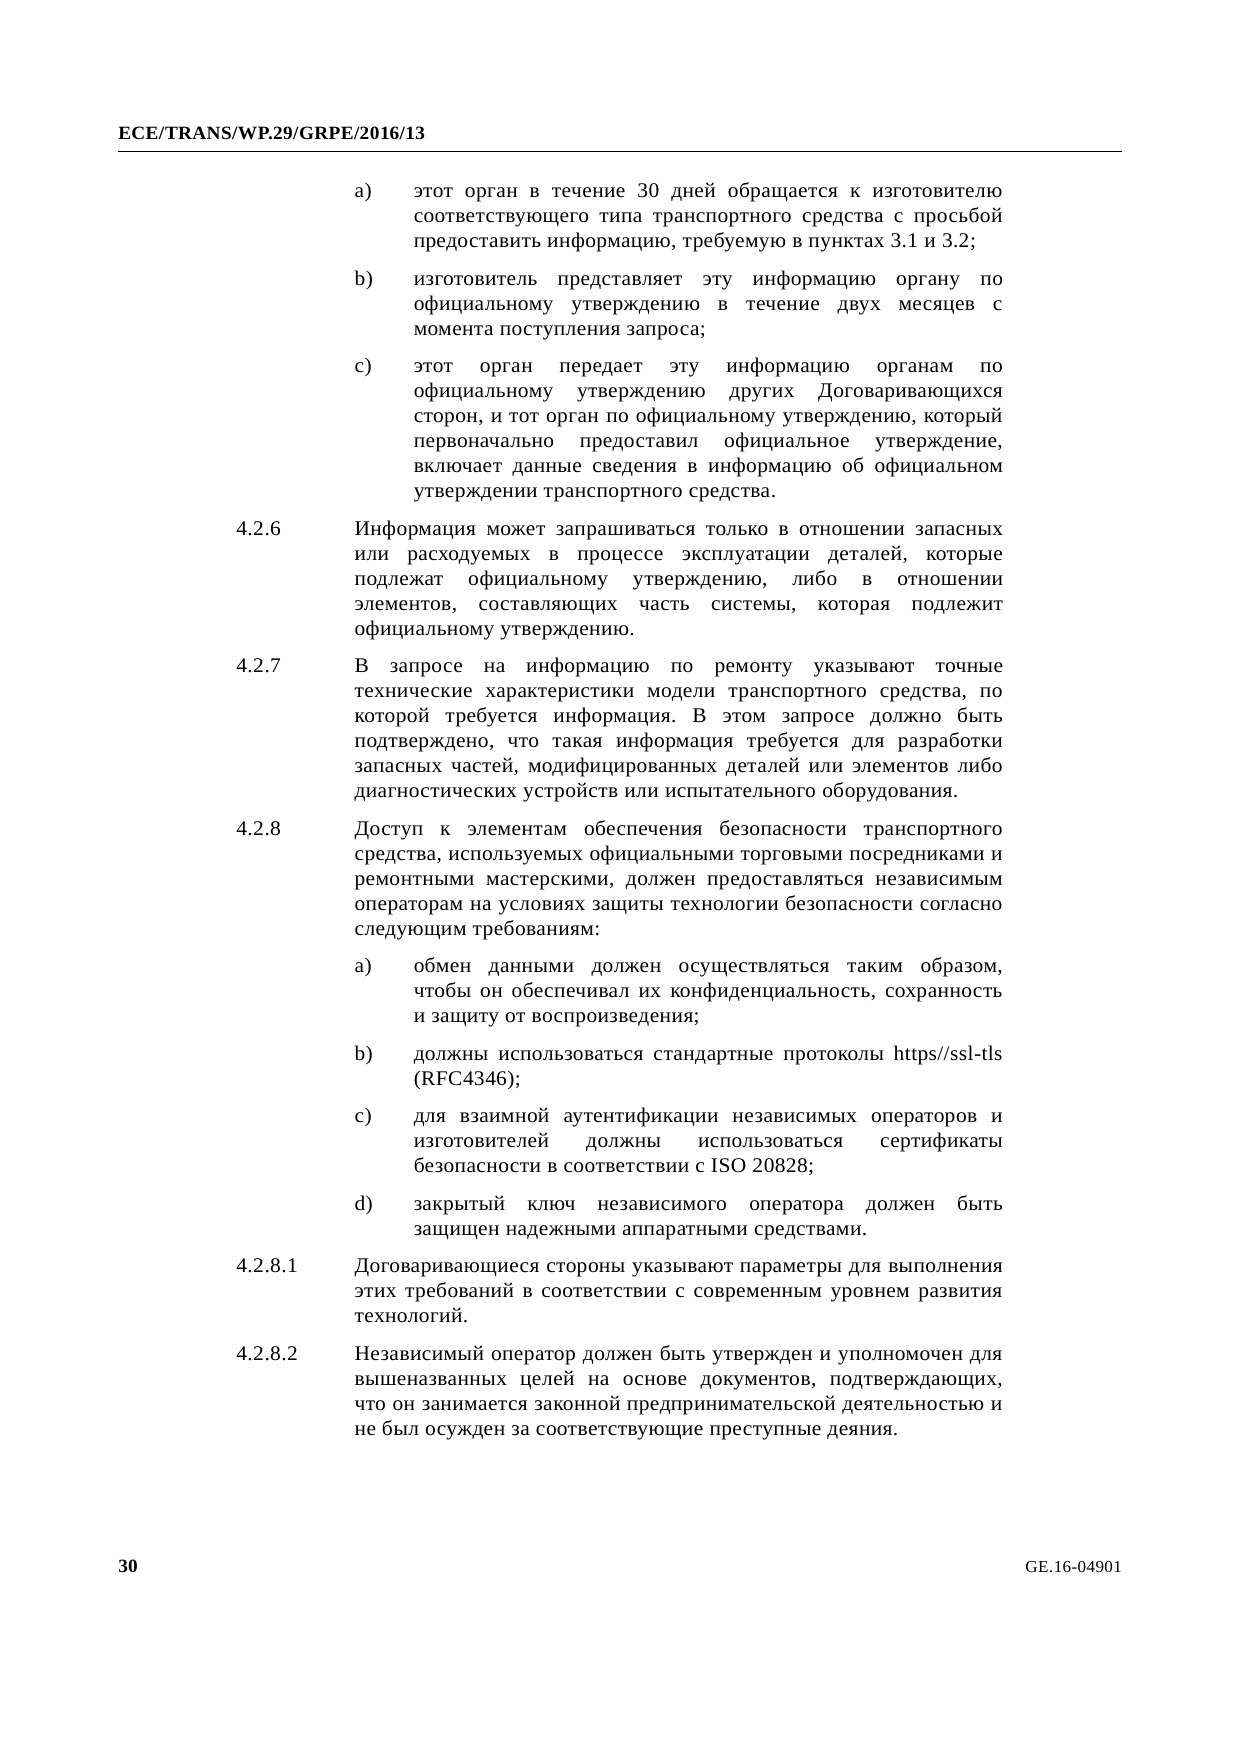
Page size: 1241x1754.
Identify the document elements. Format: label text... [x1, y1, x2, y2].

text a) этот орган в течение 30 дней обращается к изготовителю соответствующего типа транспортного средства с просьбой предоставить информацию, требуемую в пунктах 3.1 и 3.2; [236, 177, 1004, 252]
text 4.2.8 Доступ к элементам обеспечения безопасности транспортного средства, используемых официальными торговыми посредниками и ремонтными мастерскими, должен предоставляться независимым операторам на условиях защиты технологии безопасности согласно следующим требованиям: [236, 815, 1004, 940]
text d) закрытый ключ независимого оператора должен быть защищен надежными аппаратными средствами. [236, 1190, 1004, 1240]
text c) для взаимной аутентификации независимых операторов и изготовителей должны использоваться сертификаты безопасности в соответствии с ISO 20828; [236, 1102, 1004, 1177]
text 4.2.6 Информация может запрашиваться только в отношении запасных или расходуемых в процессе эксплуатации деталей, которые подлежат официальному утверждению, либо в отношении элементов, составляющих часть системы, которая подлежит официальному утверждению. [236, 515, 1004, 640]
text b) изготовитель представляет эту информацию органу по официальному утверждению в течение двух месяцев с момента поступления запроса; [236, 265, 1004, 340]
text 4.2.8.2 Независимый оператор должен быть утвержден и уполномочен для вышеназванных целей на основе документов, подтверждающих, что он занимается законной предпринимательской деятельностью и не был осужден за соответствующие преступные деяния. [236, 1340, 1004, 1440]
text a) обмен данными должен осуществляться таким образом, чтобы он обеспечивал их конфиденциальность, сохранность и защиту от воспроизведения; [236, 952, 1004, 1027]
text 4.2.7 В запросе на информацию по ремонту указывают точные технические характеристики модели транспортного средства, по которой требуется информация. В этом запросе должно быть подтверждено, что такая информация требуется для разработки запасных частей, модифицированных деталей или элементов либо диагностических устройств или испытательного оборудования. [236, 652, 1004, 802]
text c) этот орган передает эту информацию органам по официальному утверждению других Договаривающихся сторон, и тот орган по официальному утверждению, который первоначально предоставил официальное утверждение, включает данные сведения в информацию об официальном утверждении транспортного средства. [236, 352, 1004, 502]
text 4.2.8.1 Договаривающиеся стороны указывают параметры для выполнения этих требований в соответствии с современным уровнем развития технологий. [236, 1252, 1004, 1327]
text b) должны использоваться стандартные протоколы https//ssl-tls (RFC4346); [236, 1040, 1004, 1090]
